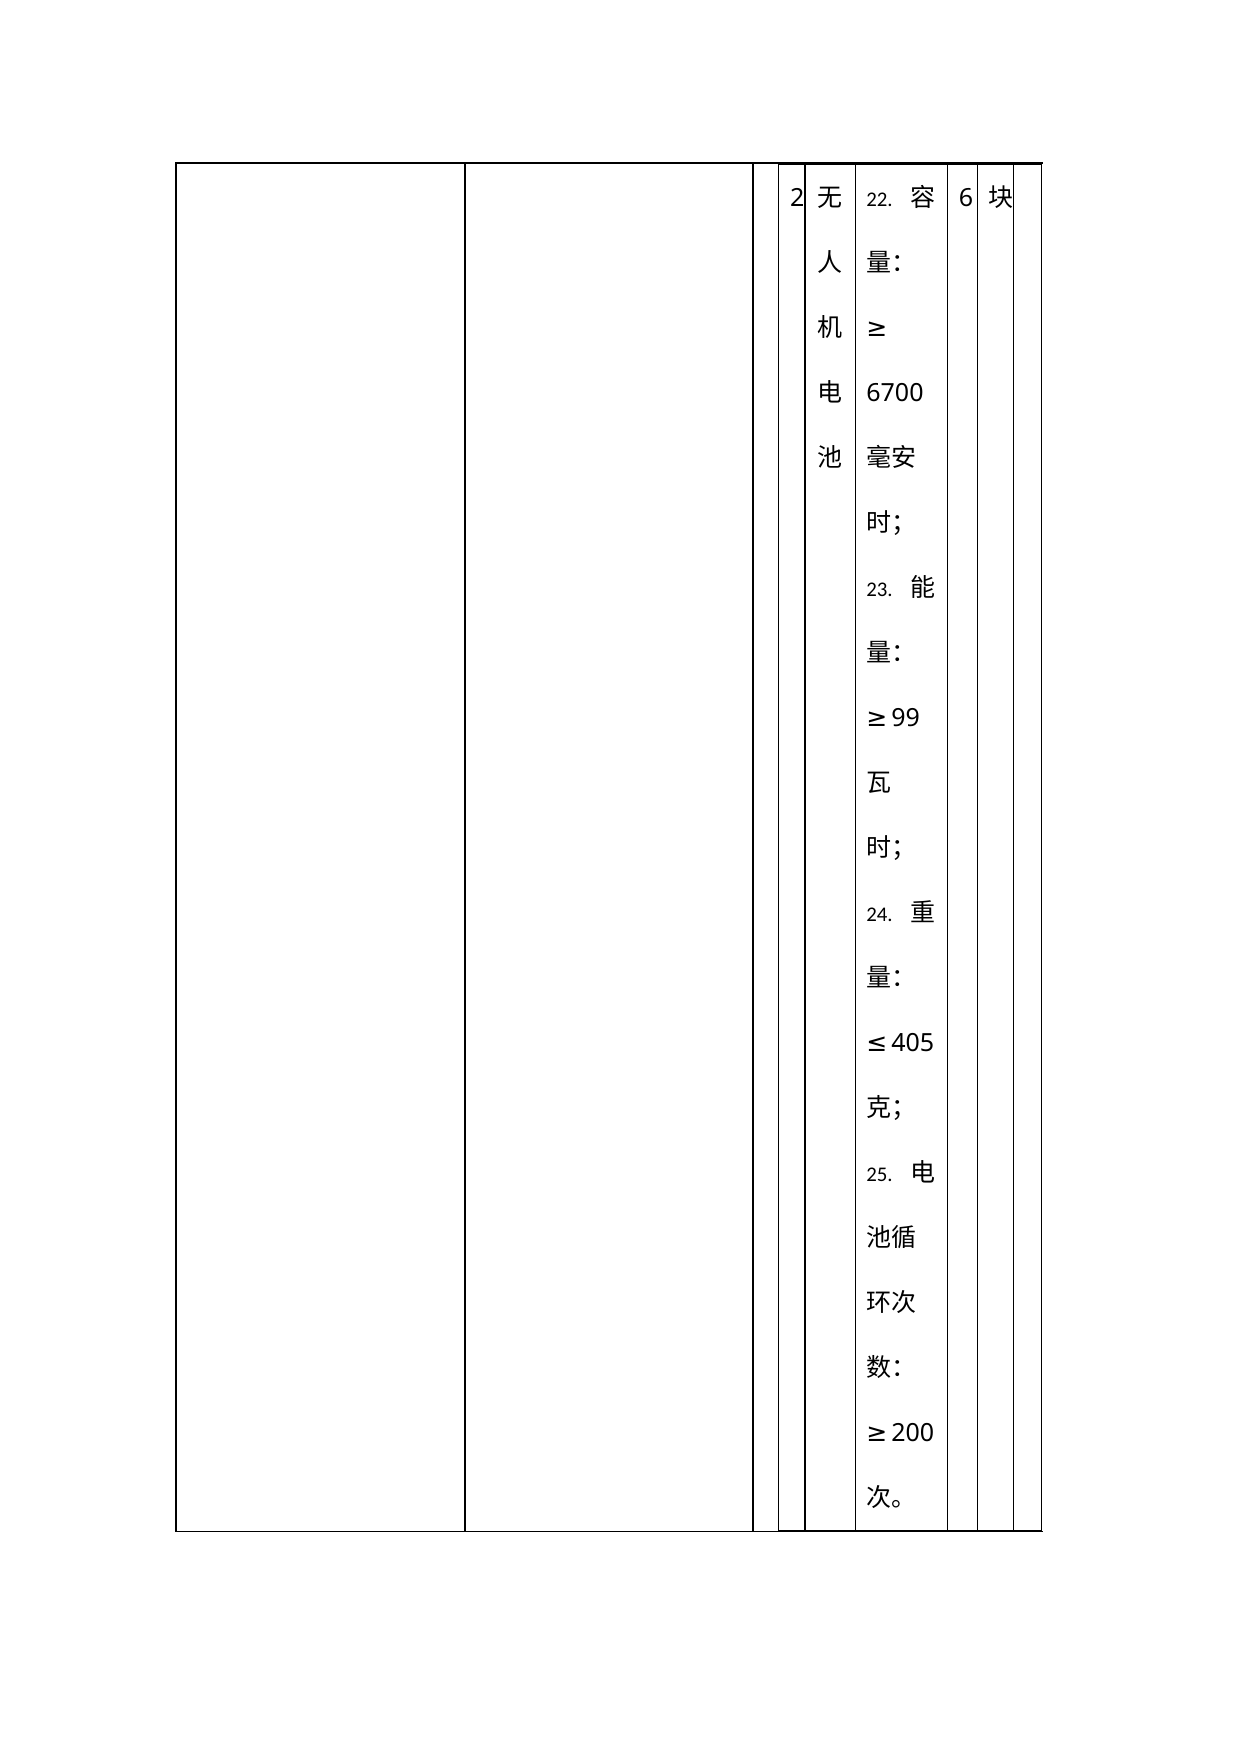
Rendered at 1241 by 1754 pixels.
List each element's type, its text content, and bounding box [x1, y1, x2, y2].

table_cell [978, 165, 1013, 1530]
table_cell [948, 165, 977, 1530]
table_cell [779, 165, 804, 1530]
table_cell [856, 165, 947, 1530]
table_cell [806, 165, 855, 1530]
table_cell [466, 164, 752, 1531]
table_cell 1 [177, 164, 464, 1531]
table_cell [754, 164, 778, 1531]
table_cell [1014, 165, 1041, 1530]
